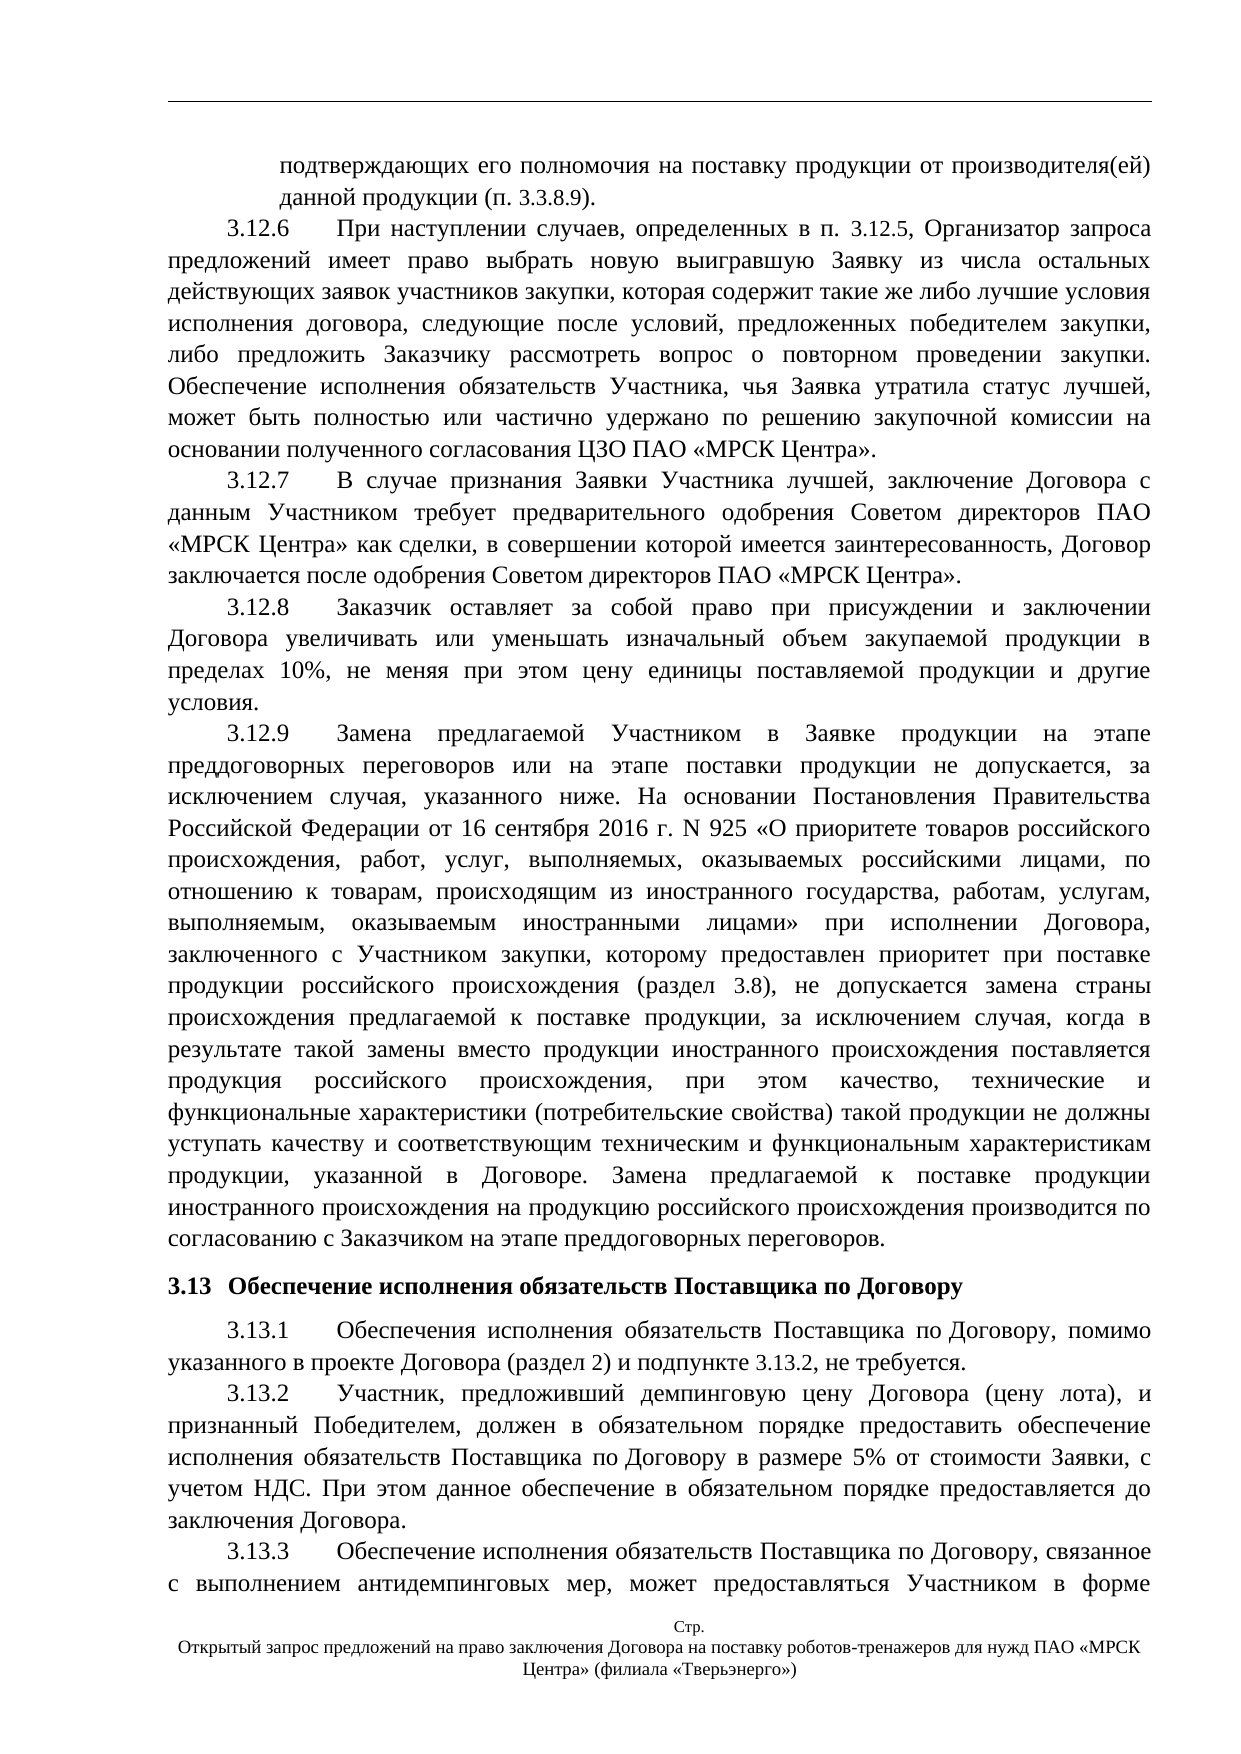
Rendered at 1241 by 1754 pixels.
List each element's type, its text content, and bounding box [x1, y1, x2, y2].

list При наступлении случаев, определенных в п. 3.12.5, Организатор запроса предложений имеет право выбрать новую выигравшую Заявку из числа остальных действующих заявок участников закупки, которая содержит такие же либо лучшие условия исполнения договора, следующие после условий, предложенных победителем закупки, либо предложить Заказчику рассмотреть вопрос о повторном проведении закупки. Обеспечение исполнения обязательств Участника, чья Заявка утратила статус лучшей, может быть полностью или частично удержано по решению закупочной комиссии на основании полученного согласования ЦЗО ПАО «МРСК Центра». [168, 213, 1152, 463]
list В случае признания Заявки Участника лучшей, заключение Договора с данным Участником требует предварительного одобрения Советом директоров ПАО «МРСК Центра» как сделки, в совершении которой имеется заинтересованность, Договор заключается после одобрения Советом директоров ПАО «МРСК Центра». [168, 466, 1152, 589]
list Обеспечения исполнения обязательств Поставщика по Договору, помимо указанного в проекте Договора (раздел 2) и подпункте 3.13.2, не требуется. [168, 1315, 1152, 1376]
subtitle Обеспечение исполнения обязательств Поставщика по Договору [168, 1271, 1152, 1300]
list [168, 1536, 1152, 1597]
list Замена предлагаемой Участником в Заявке продукции на этапе преддоговорных переговоров или на этапе поставки продукции не допускается, за исключением случая, указанного ниже. На основании Постановления Правительства Российской Федерации от 16 сентября 2016 г. N 925 «О приоритете товаров российского происхождения, работ, услуг, выполняемых, оказываемых российскими лицами, по отношению к товарам, происходящим из иностранного государства, работам, услугам, выполняемым, оказываемым иностранными лицами» при исполнении Договора, заключенного с Участником закупки, которому предоставлен приоритет при поставке продукции российского происхождения (раздел 3.8), не допускается замена страны происхождения предлагаемой к поставке продукции, за исключением случая, когда в результате такой замены вместо продукции иностранного происхождения поставляется продукция российского происхождения, при этом качество, технические и функциональные характеристики (потребительские свойства) такой продукции не должны уступать качеству и соответствующим техническим и функциональным характеристикам продукции, указанной в Договоре. Замена предлагаемой к поставке продукции иностранного происхождения на продукцию российского происхождения производится по согласованию с Заказчиком на этапе преддоговорных переговоров. [168, 718, 1152, 1252]
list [227, 150, 1152, 210]
list Заказчик оставляет за собой право при присуждении и заключении Договора увеличивать или уменьшать изначальный объем закупаемой продукции в пределах 10%, не меняя при этом цену единицы поставляемой продукции и другие условия. [168, 592, 1152, 715]
list Участник, предложивший демпинговую цену Договора (цену лота), и признанный Победителем, должен в обязательном порядке предоставить обеспечение исполнения обязательств Поставщика по Договору в размере 5% от стоимости Заявки, с учетом НДС. При этом данное обеспечение в обязательном порядке предоставляется до заключения Договора. [168, 1378, 1152, 1533]
